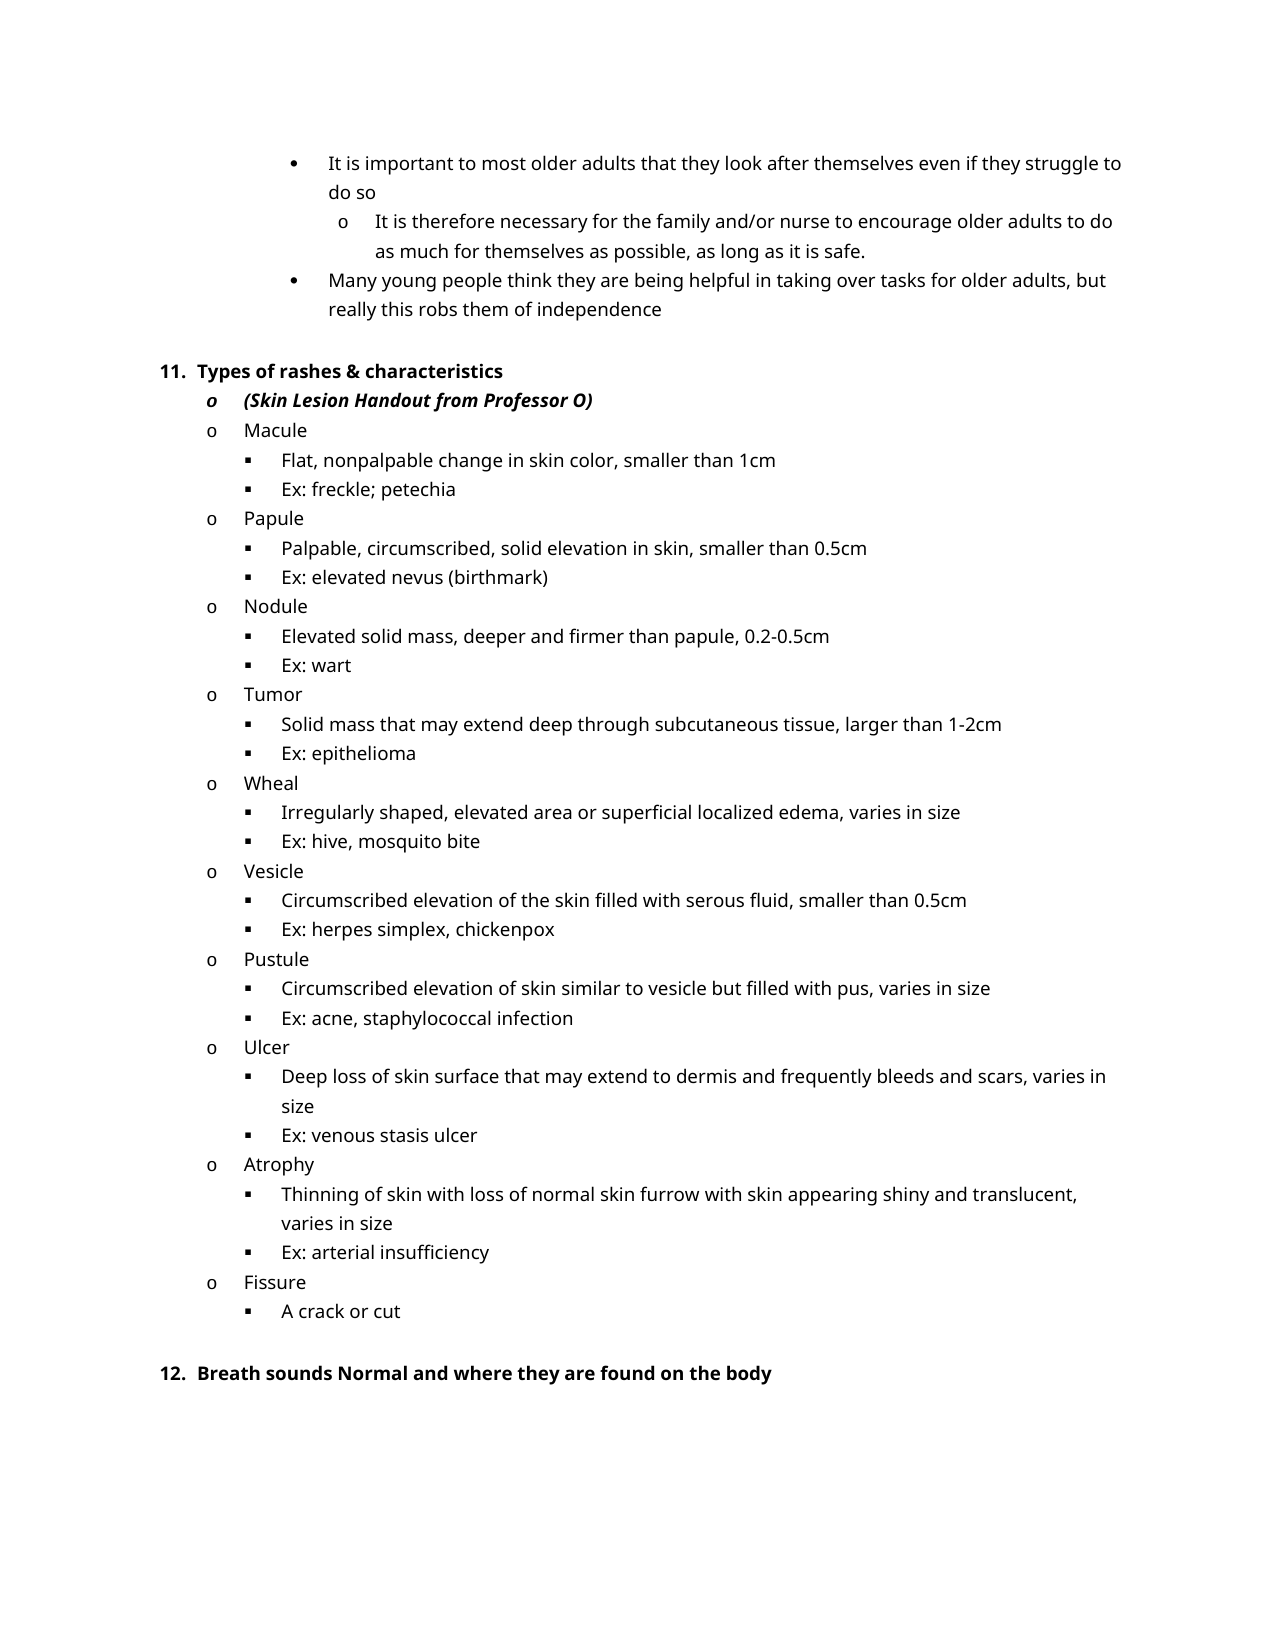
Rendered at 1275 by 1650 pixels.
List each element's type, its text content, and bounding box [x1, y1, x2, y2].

list Irregularly shaped, elevated area or superficial localized edema, varies in size [244, 799, 1125, 825]
list Types of rashes & characteristics [159, 358, 1125, 384]
list Macule [206, 417, 1125, 443]
list Tumor [206, 682, 1125, 707]
list Palpable, circumscribed, solid elevation in skin, smaller than 0.5cm [244, 535, 1125, 561]
list Circumscribed elevation of the skin filled with serous fluid, smaller than 0.5cm [244, 887, 1125, 913]
list Atrophy [206, 1152, 1125, 1177]
list A crack or cut [244, 1298, 1125, 1356]
list Ulcer [206, 1034, 1125, 1060]
list Flat, nonpalpable change in skin color, smaller than 1cm [244, 447, 1125, 472]
list Ex: elevated nevus (birthmark) [244, 564, 1125, 590]
list (Skin Lesion Handout from Professor O) [206, 388, 1125, 413]
list Wheal [206, 770, 1125, 796]
list Solid mass that may extend deep through subcutaneous tissue, larger than 1-2cm [244, 711, 1125, 737]
list Breath sounds Normal and where they are found on the body [159, 1360, 1125, 1386]
list Thinning of skin with loss of normal skin furrow with skin appearing shiny and translucent, varies in size [244, 1181, 1125, 1236]
list Elevated solid mass, deeper and firmer than papule, 0.2-0.5cm [244, 623, 1125, 649]
list Ex: venous stasis ulcer [244, 1122, 1125, 1148]
list Papule [206, 505, 1125, 531]
list Fissure [206, 1269, 1125, 1295]
list Ex: hive, mosquito bite [244, 829, 1125, 854]
list Ex: arterial insufficiency [244, 1240, 1125, 1265]
list Deep loss of skin surface that may extend to dermis and frequently bleeds and scars, varies in size [244, 1064, 1125, 1118]
list Many young people think they are being helpful in taking over tasks for older adults, but really this robs them of independence [291, 267, 1125, 354]
list Ex: herpes simplex, chickenpox [244, 917, 1125, 942]
list Ex: acne, staphylococcal infection [244, 1005, 1125, 1030]
list It is therefore necessary for the family and/or nurse to encourage older adults to do as much for themselves as possible, as long as it is safe. [337, 208, 1125, 263]
list Circumscribed elevation of skin similar to vesicle but filled with pus, varies in size [244, 976, 1125, 1001]
list Nodule [206, 593, 1125, 619]
list Ex: wart [244, 652, 1125, 678]
list Ex: epithelioma [244, 741, 1125, 766]
list Vesicle [206, 858, 1125, 884]
list Pustule [206, 946, 1125, 972]
list Ex: freckle; petechia [244, 476, 1125, 502]
list It is important to most older adults that they look after themselves even if they struggle to do so [291, 150, 1125, 205]
